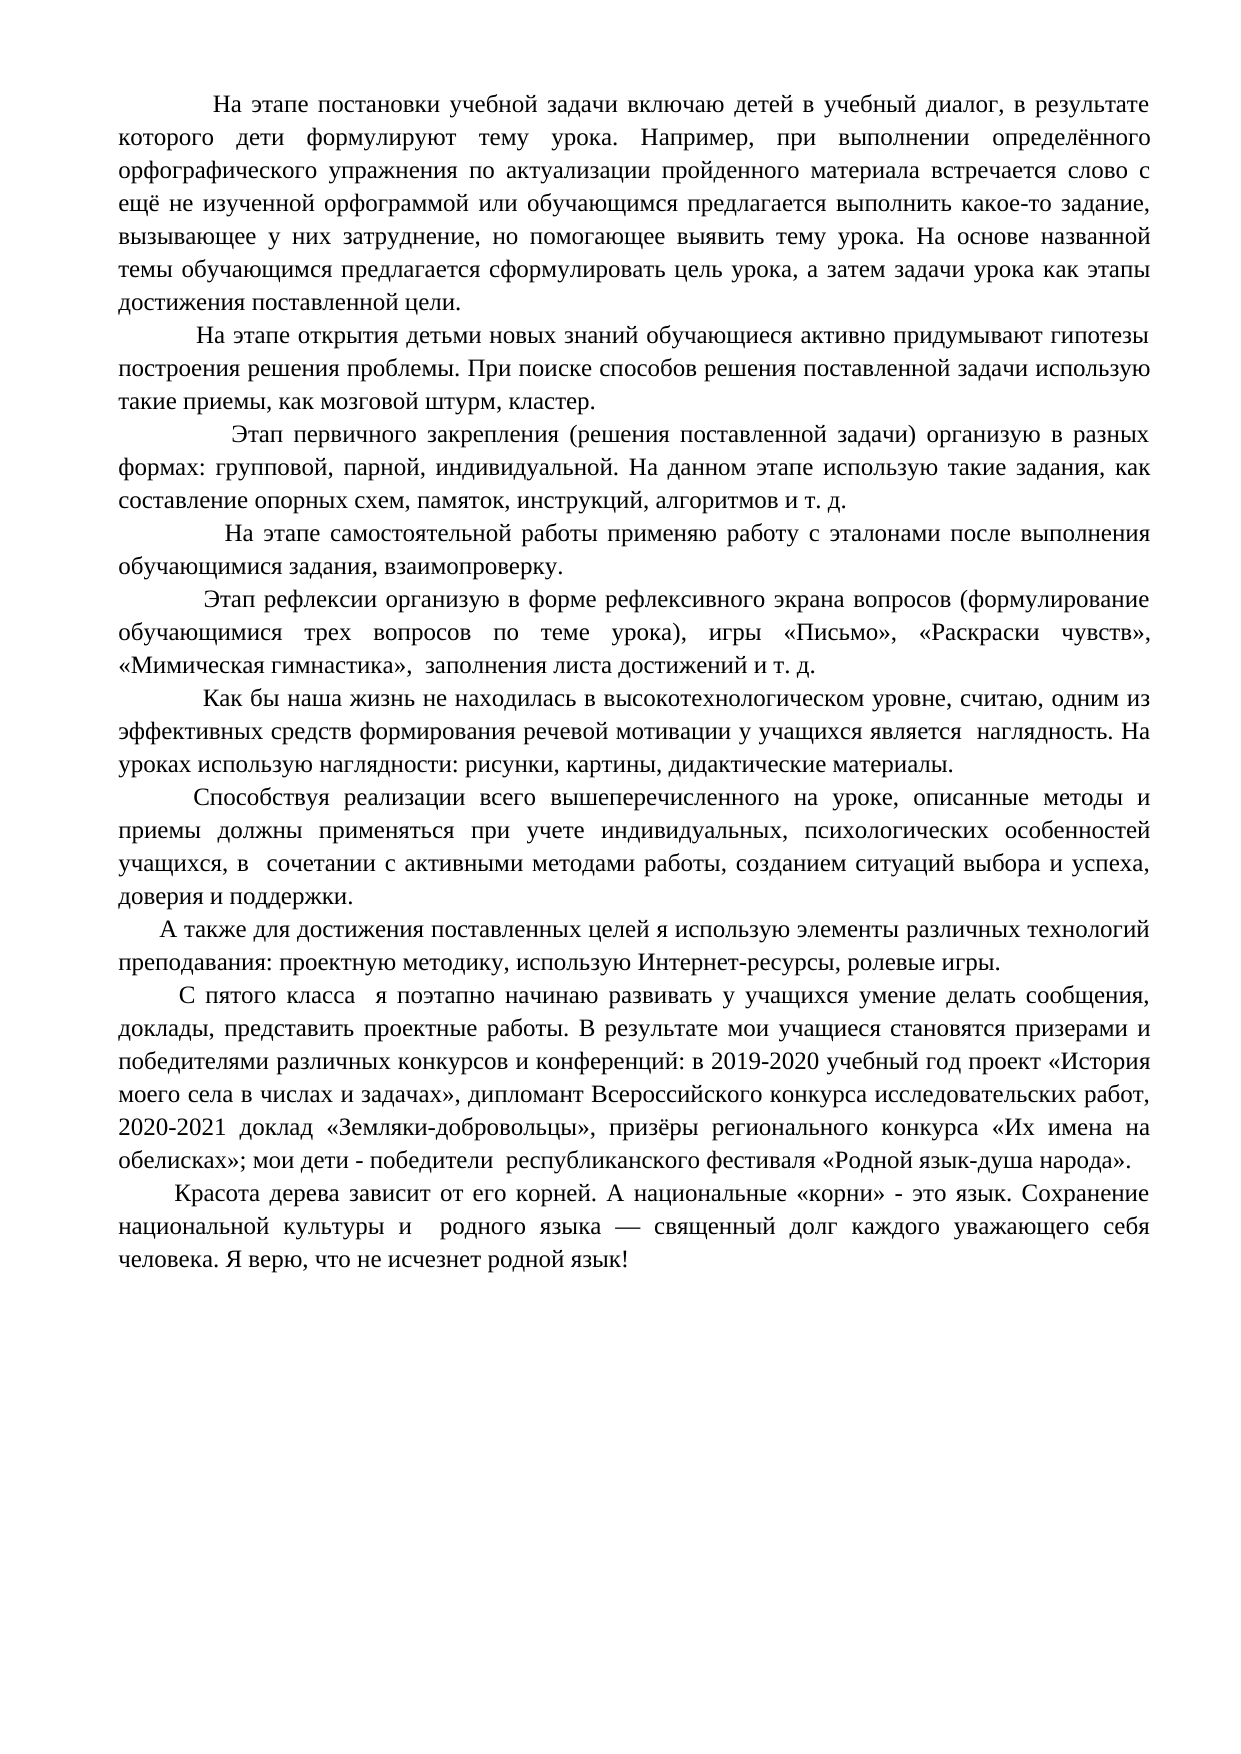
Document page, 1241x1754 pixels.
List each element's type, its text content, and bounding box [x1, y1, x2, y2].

text Красота дерева зависит от его корней. А национальные «корни» - это язык. Сохранение национальной культуры и родного языка — священный долг каждого уважающего себя человека. Я верю, что не исчезнет родной язык! [118, 1178, 1152, 1273]
text Способствуя реализации всего вышеперечисленного на уроке, описанные методы и приемы должны применяться при учете индивидуальных, психологических особенностей учащихся, в сочетании с активными методами работы, созданием ситуаций выбора и успеха, доверия и поддержки. [118, 782, 1152, 910]
text На этапе самостоятельной работы применяю работу с эталонами после выполнения обучающимися задания, взаимопроверку. [118, 518, 1152, 580]
text С пятого класса я поэтапно начинаю развивать у учащихся умение делать сообщения, доклады, представить проектные работы. В результате мои учащиеся становятся призерами и победителями различных конкурсов и конференций: в 2019-2020 учебный год проект «История моего села в числах и задачах», дипломант Всероссийского конкурса исследовательских работ, 2020-2021 доклад «Земляки-добровольцы», призёры регионального конкурса «Их имена на обелисках»; мои дети - победители республиканского фестиваля «Родной язык-душа народа». [118, 980, 1152, 1174]
text Этап первичного закрепления (решения поставленной задачи) организую в разных формах: групповой, парной, индивидуальной. На данном этапе использую такие задания, как составление опорных схем, памяток, инструкций, алгоритмов и т. д. [118, 419, 1152, 514]
text На этапе постановки учебной задачи включаю детей в учебный диалог, в результате которого дети формулируют тему урока. Например, при выполнении определённого орфографического упражнения по актуализации пройденного материала встречается слово с ещё не изученной орфограммой или обучающимся предлагается выполнить какое-то задание, вызывающее у них затруднение, но помогающее выявить тему урока. На основе названной темы обучающимся предлагается сформулировать цель урока, а затем задачи урока как этапы достижения поставленной цели. [118, 89, 1152, 316]
text А также для достижения поставленных целей я использую элементы различных технологий преподавания: проектную методику, использую Интернет-ресурсы, ролевые игры. [118, 914, 1152, 976]
text Как бы наша жизнь не находилась в высокотехнологическом уровне, считаю, одним из эффективных средств формирования речевой мотивации у учащихся является наглядность. На уроках использую наглядности: рисунки, картины, дидактические материалы. [118, 683, 1152, 778]
text На этапе открытия детьми новых знаний обучающиеся активно придумывают гипотезы построения решения проблемы. При поиске способов решения поставленной задачи использую такие приемы, как мозговой штурм, кластер. [118, 320, 1152, 414]
text Этап рефлексии организую в форме рефлексивного экрана вопросов (формулирование обучающимися трех вопросов по теме урока), игры «Письмо», «Раскраски чувств», «Мимическая гимнастика», заполнения листа достижений и т. д. [118, 584, 1152, 679]
